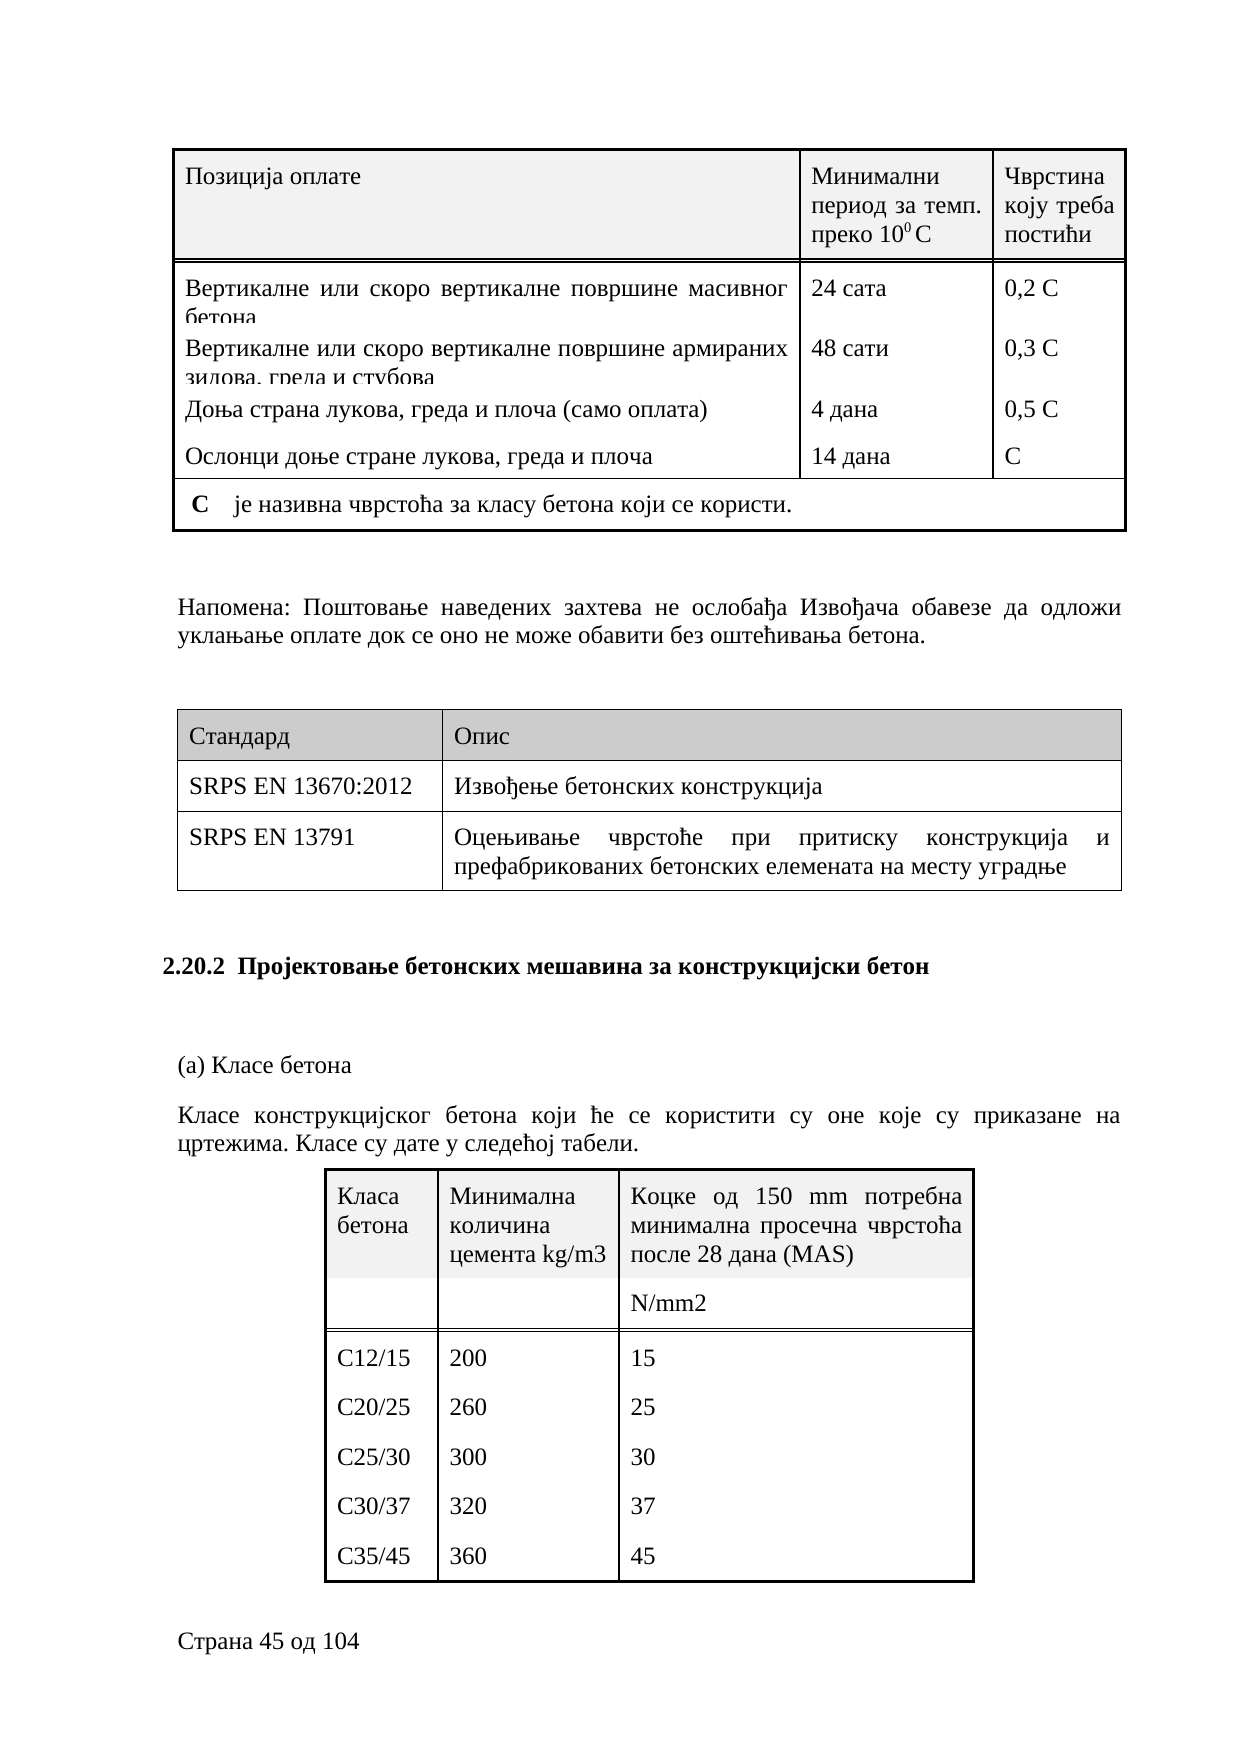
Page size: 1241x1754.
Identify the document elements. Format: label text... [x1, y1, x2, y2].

table_cell 260 [439, 1382, 618, 1431]
table_cell 360 [439, 1531, 618, 1580]
table_cell [327, 1278, 437, 1327]
table_cell C25/30 [327, 1431, 437, 1481]
text Напомена: Поштовање наведених захтева не ослобађа Извођача обавезе да одложи уклањање оплате док се оно не може обавити без оштећивања бетона. [177, 592, 1122, 649]
table_cell Вертикалне или скоро вертикалне површине армираних зидова, греда и стубова [175, 323, 799, 383]
table_cell 0,5 C [994, 384, 1124, 431]
table_cell 0,2 C [994, 263, 1124, 323]
text (а) Класе бетона [177, 1050, 1122, 1079]
table_cell 48 сати [801, 323, 992, 383]
table_cell Оцењивање чврстоће при притиску конструкција и префабрикованих бетонских елемената на месту уградње [443, 812, 1121, 890]
table_cell 14 дана [801, 431, 992, 478]
subtitle Пројектовање бетонских мешавина за конструкцијски бетон [162, 951, 1122, 980]
table_cell C30/37 [327, 1481, 437, 1531]
table_cell [439, 1278, 618, 1327]
table_cell 320 [439, 1481, 618, 1531]
table_header Позиција оплате [175, 151, 799, 258]
table_cell C [994, 431, 1124, 478]
table_header Опис [443, 710, 1121, 760]
table_cell 15 [620, 1332, 972, 1382]
table_cell SRPS EN 13670:2012 [178, 761, 442, 811]
table_cell Извођење бетонских конструкција [443, 761, 1121, 811]
table_cell SRPS EN 13791 [178, 812, 442, 890]
table_cell Ослонци доње стране лукова, греда и плоча [175, 431, 799, 478]
table_cell 45 [620, 1531, 972, 1580]
text Класе конструкцијског бетона који ће се користити су оне које су приказане на цртежима. Класе су дате у следећој табели. [177, 1100, 1122, 1157]
table_header Коцке од 150 mm потребна минимална просечна чврстоћа после 28 дана (MAS) [620, 1171, 972, 1278]
table_cell 24 сата [801, 263, 992, 323]
table_header Минимални период за темп. преко 100 C [801, 151, 992, 258]
table_cell C35/45 [327, 1531, 437, 1580]
table_cell 30 [620, 1431, 972, 1481]
table_header Чврстина коју треба постићи [994, 151, 1124, 258]
table_cell N/mm2 [620, 1278, 972, 1327]
table_cell C је називна чврстоћа за класу бетона који се користи. [175, 479, 1124, 529]
table_cell 4 дана [801, 384, 992, 431]
table_cell C20/25 [327, 1382, 437, 1431]
table_header Стандард [178, 710, 442, 760]
table_cell 200 [439, 1332, 618, 1382]
table_cell 37 [620, 1481, 972, 1531]
table_cell Вертикалне или скоро вертикалне површине масивног бетона [175, 263, 799, 323]
table_cell C12/15 [327, 1332, 437, 1382]
table_cell Доња страна лукова, греда и плоча (само оплата) [175, 384, 799, 431]
table_header Минимална количина цемента kg/m3 [439, 1171, 618, 1278]
table_cell 300 [439, 1431, 618, 1481]
table_header Класа бетона [327, 1171, 437, 1278]
table_cell 25 [620, 1382, 972, 1431]
table_cell 0,3 C [994, 323, 1124, 383]
